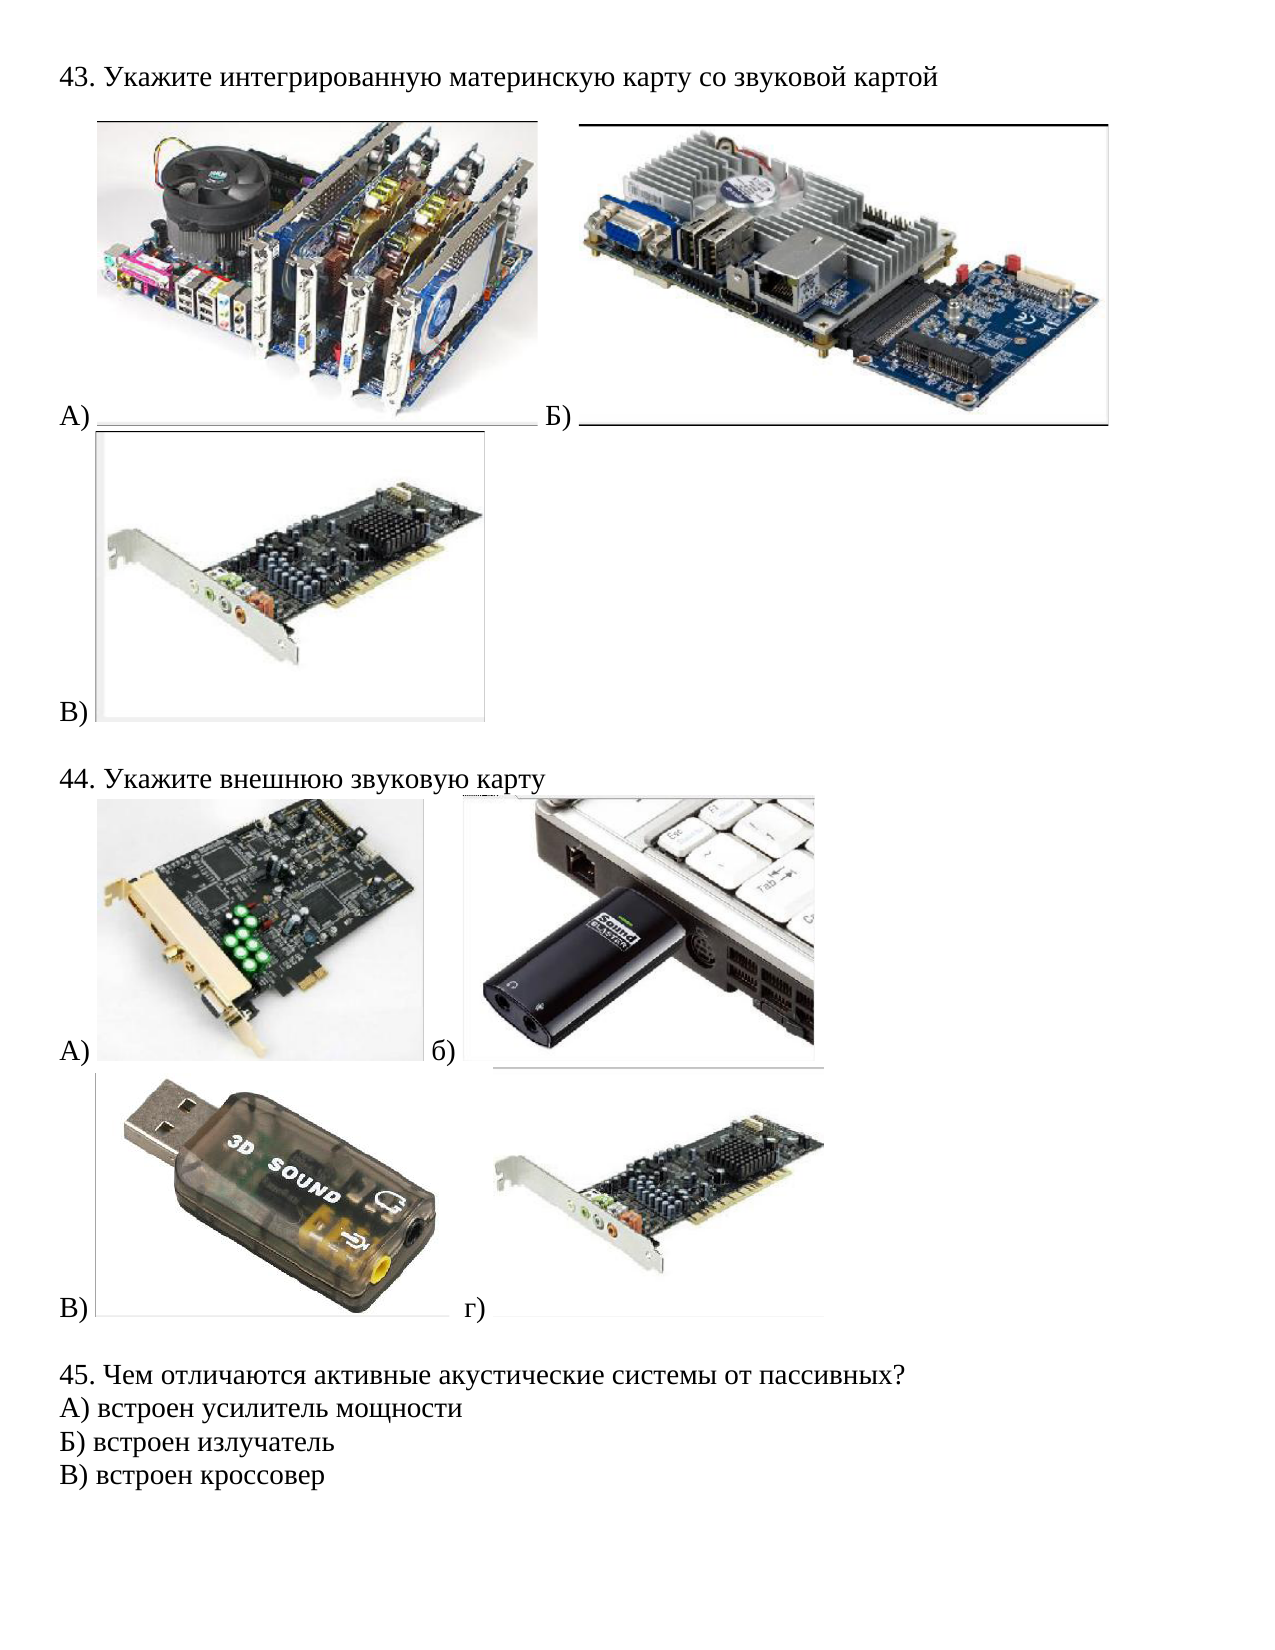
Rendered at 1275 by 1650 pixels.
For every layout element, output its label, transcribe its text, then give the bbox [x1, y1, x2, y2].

text 45. Чем отличаются активные акустические системы от пассивных? [59, 1357, 1216, 1390]
text А) Б) [59, 121, 1216, 431]
text 43. Укажите интегрированную материнскую карту со звуковой картой [59, 59, 1216, 93]
text А) встроен усилитель мощности [59, 1390, 1216, 1424]
text 44. Укажите внешнюю звуковую карту [59, 762, 1216, 795]
text В) [59, 431, 1216, 728]
text Б) встроен излучатель [59, 1424, 1216, 1457]
text В) г) [59, 1067, 1216, 1323]
text В) встроен кроссовер [59, 1457, 1216, 1491]
text А) б) [59, 795, 1216, 1067]
